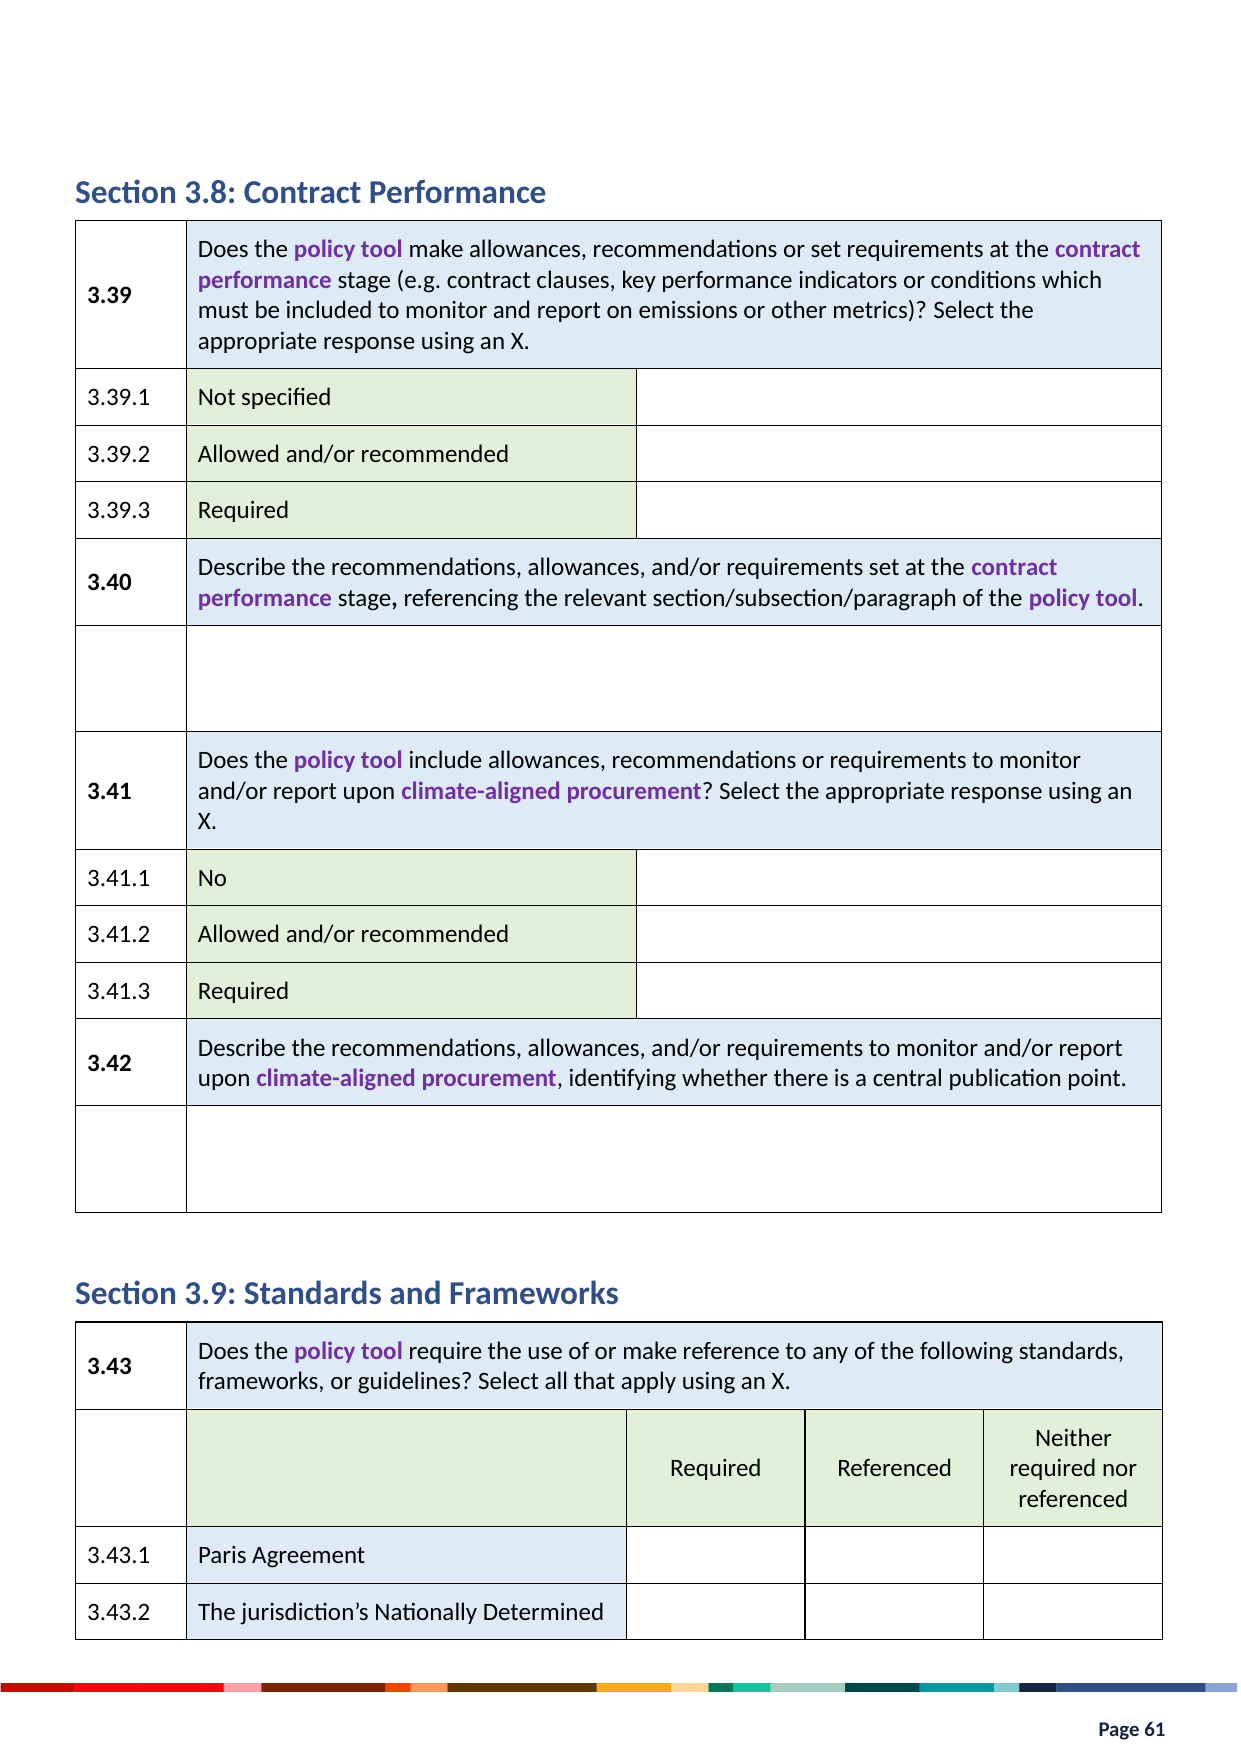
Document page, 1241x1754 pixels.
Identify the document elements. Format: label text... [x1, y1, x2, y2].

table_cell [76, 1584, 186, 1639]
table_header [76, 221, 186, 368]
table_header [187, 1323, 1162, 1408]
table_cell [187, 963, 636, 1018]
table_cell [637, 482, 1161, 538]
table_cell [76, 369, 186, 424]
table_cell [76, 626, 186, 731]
subtitle Section 3.8: Contract Performance [75, 171, 1165, 211]
picture [0, 1683, 1236, 1692]
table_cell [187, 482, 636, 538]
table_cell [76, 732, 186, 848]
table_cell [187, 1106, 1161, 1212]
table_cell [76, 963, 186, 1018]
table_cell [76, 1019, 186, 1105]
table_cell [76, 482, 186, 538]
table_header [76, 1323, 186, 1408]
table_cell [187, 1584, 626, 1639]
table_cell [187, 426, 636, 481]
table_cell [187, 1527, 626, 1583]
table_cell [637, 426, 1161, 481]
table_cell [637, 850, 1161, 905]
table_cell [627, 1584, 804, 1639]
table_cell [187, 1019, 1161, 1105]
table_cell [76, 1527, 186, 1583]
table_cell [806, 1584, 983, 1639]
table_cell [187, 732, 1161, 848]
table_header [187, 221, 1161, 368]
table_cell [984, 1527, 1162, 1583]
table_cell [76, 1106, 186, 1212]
subtitle Section 3.9: Standards and Frameworks [75, 1272, 1165, 1313]
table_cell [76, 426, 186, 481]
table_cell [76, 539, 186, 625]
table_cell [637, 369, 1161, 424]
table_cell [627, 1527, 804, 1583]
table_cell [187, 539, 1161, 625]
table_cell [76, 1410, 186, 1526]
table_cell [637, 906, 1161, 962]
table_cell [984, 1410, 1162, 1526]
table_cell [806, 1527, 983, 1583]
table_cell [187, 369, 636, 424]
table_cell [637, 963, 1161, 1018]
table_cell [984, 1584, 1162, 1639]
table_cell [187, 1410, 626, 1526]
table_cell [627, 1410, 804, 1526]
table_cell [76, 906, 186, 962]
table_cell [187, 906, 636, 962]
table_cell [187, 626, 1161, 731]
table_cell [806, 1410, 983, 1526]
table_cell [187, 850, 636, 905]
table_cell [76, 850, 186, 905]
